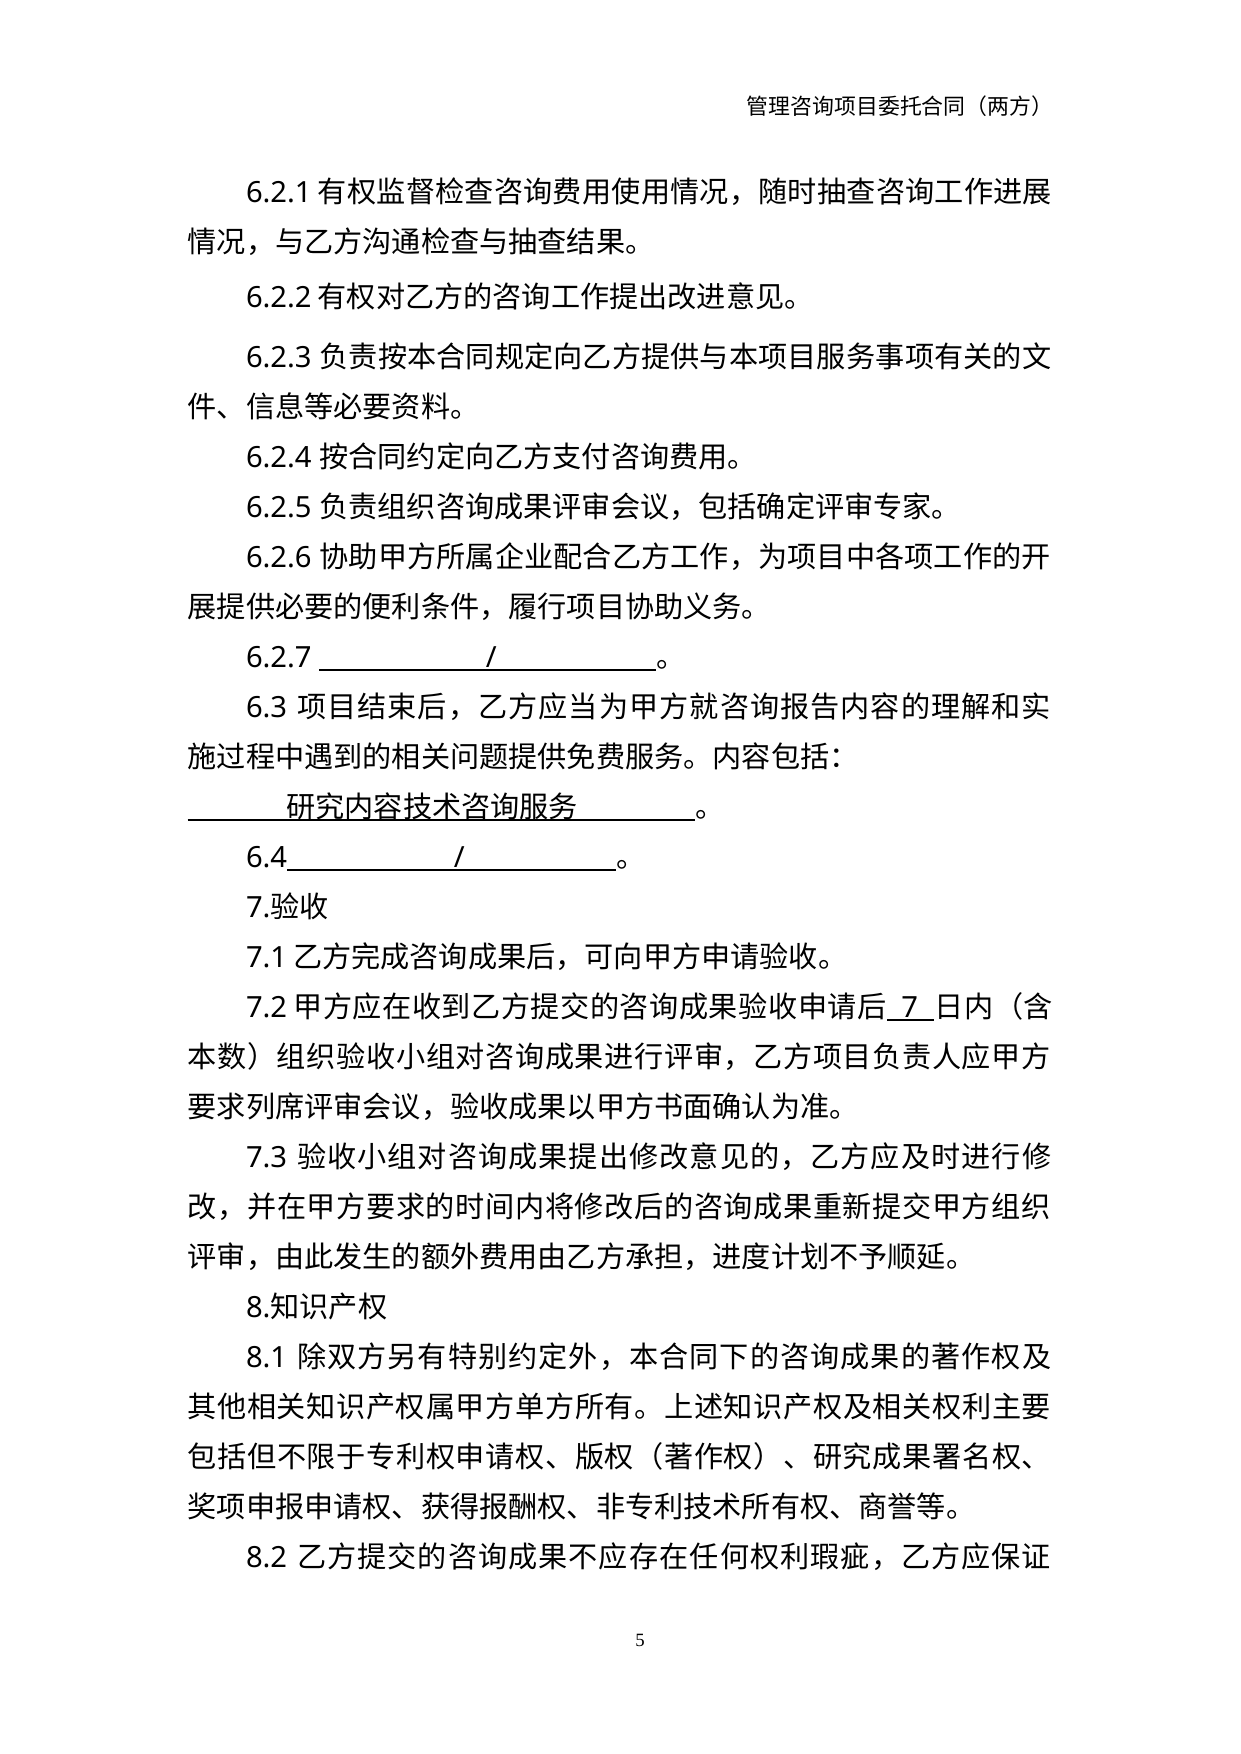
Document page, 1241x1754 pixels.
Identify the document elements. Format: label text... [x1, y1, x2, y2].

text 6.4 / 。 [187, 827, 1053, 877]
text 8.1 除双方另有特别约定外，本合同下的咨询成果的著作权及其他相关知识产权属甲方单方所有。上述知识产权及相关权利主要包括但不限于专利权申请权、版权（著作权）、研究成果署名权、奖项申报申请权、获得报酬权、非专利技术所有权、商誉等。 [187, 1327, 1053, 1527]
text 6.2.6 协助甲方所属企业配合乙方工作，为项目中各项工作的开展提供必要的便利条件，履行项目协助义务。 [187, 527, 1053, 627]
text 6.3 项目结束后，乙方应当为甲方就咨询报告内容的理解和实施过程中遇到的相关问题提供免费服务。内容包括： 研究内容技术咨询服务 。 [187, 677, 1053, 827]
subtitle 8.知识产权 [187, 1277, 1053, 1327]
text 7.2甲方应在收到乙方提交的咨询成果验收申请后 7 日内（含本数）组织验收小组对咨询成果进行评审，乙方项目负责人应甲方要求列席评审会议，验收成果以甲方书面确认为准。 [187, 977, 1053, 1127]
text 6.2.5 负责组织咨询成果评审会议，包括确定评审专家。 [187, 477, 1053, 527]
text 6.2.7 / 。 [187, 627, 1053, 677]
text 7.1乙方完成咨询成果后，可向甲方申请验收。 [187, 927, 1053, 977]
text 6.2.1有权监督检查咨询费用使用情况，随时抽查咨询工作进展情况，与乙方沟通检查与抽查结果。 [187, 162, 1053, 262]
text 7.3 验收小组对咨询成果提出修改意见的，乙方应及时进行修改，并在甲方要求的时间内将修改后的咨询成果重新提交甲方组织评审，由此发生的额外费用由乙方承担，进度计划不予顺延。 [187, 1127, 1053, 1277]
text 6.2.2有权对乙方的咨询工作提出改进意见。 [187, 262, 1053, 327]
subtitle 7.验收 [187, 877, 1053, 927]
text 6.2.3 负责按本合同规定向乙方提供与本项目服务事项有关的文件、信息等必要资料。 [187, 327, 1053, 427]
text 6.2.4 按合同约定向乙方支付咨询费用。 [187, 427, 1053, 477]
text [187, 1527, 1053, 1577]
